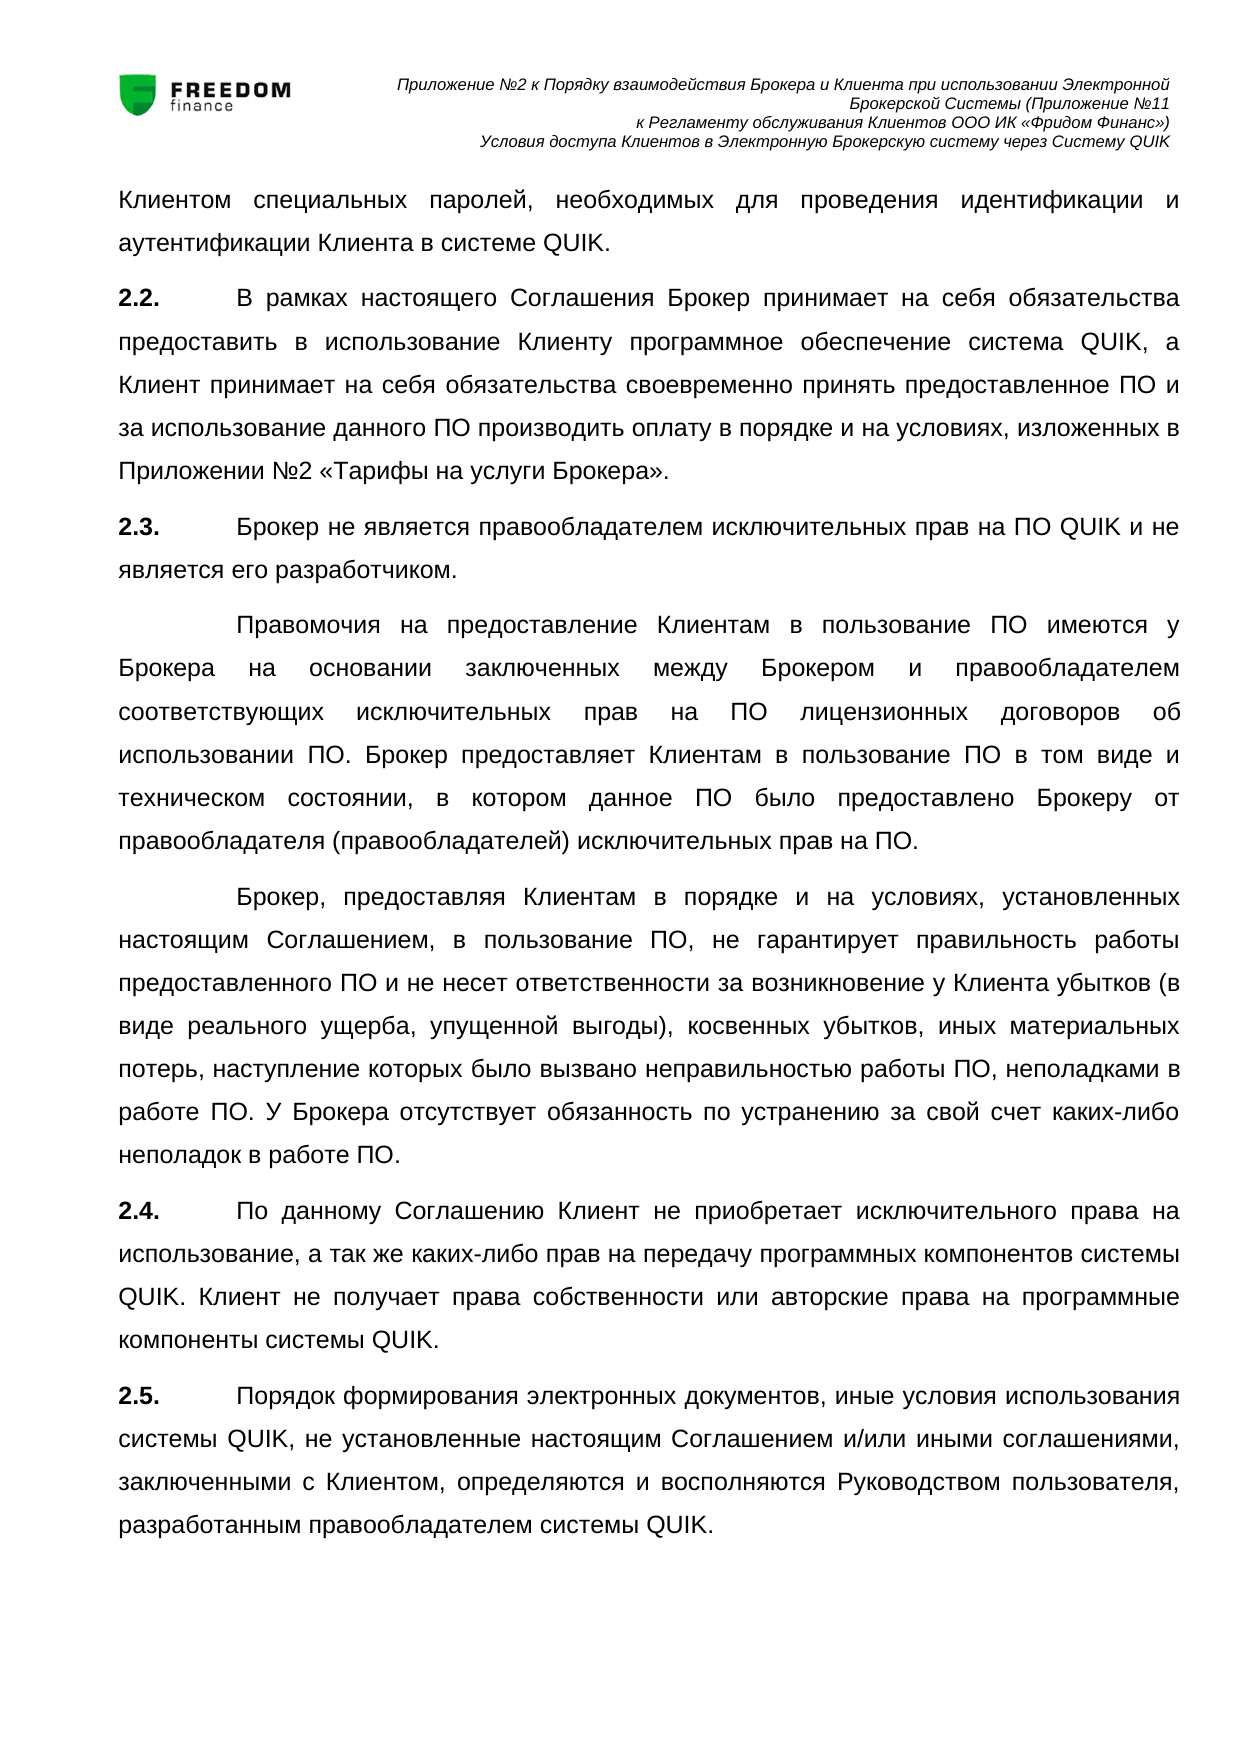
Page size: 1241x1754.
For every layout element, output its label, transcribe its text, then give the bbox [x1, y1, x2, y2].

text Брокер, предоставляя Клиентам в порядке и на условиях, установленных настоящим Соглашением, в пользование ПО, не гарантирует правильность работы предоставленного ПО и не несет ответственности за возникновение у Клиента убытков (в виде реального ущерба, упущенной выгоды), косвенных убытков, иных материальных потерь, наступление которых было вызвано неправильностью работы ПО, неполадками в работе ПО. У Брокера отсутствует обязанность по устранению за свой счет каких-либо неполадок в работе ПО. [118, 882, 1181, 1169]
list Брокер не является правообладателем исключительных прав на ПО QUIK и не является его разработчиком. [118, 512, 1181, 583]
list По данному Соглашению Клиент не приобретает исключительного права на использование, а так же каких-либо прав на передачу программных компонентов системы QUIK. Клиент не получает права собственности или авторские права на программные компоненты системы QUIK. [118, 1196, 1181, 1354]
list Порядок формирования электронных документов, иные условия использования системы QUIK, не установленные настоящим Соглашением и/или иными соглашениями, заключенными с Клиентом, определяются и восполняются Руководством пользователя, разработанным правообладателем системы QUIK. [118, 1381, 1181, 1539]
list В рамках настоящего Соглашения Брокер принимает на себя обязательства предоставить в использование Клиенту программное обеспечение система QUIK, а Клиент принимает на себя обязательства своевременно принять предоставленное ПО и за использование данного ПО производить оплату в порядке и на условиях, изложенных в Приложении №2 «Тарифы на услуги Брокера». [118, 283, 1181, 485]
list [118, 185, 1181, 257]
text Правомочия на предоставление Клиентам в пользование ПО имеются у Брокера на основании заключенных между Брокером и правообладателем соответствующих исключительных прав на ПО лицензионных договоров об использовании ПО. Брокер предоставляет Клиентам в пользование ПО в том виде и техническом состоянии, в котором данное ПО было предоставлено Брокеру от правообладателя (правообладателей) исключительных прав на ПО. [118, 610, 1181, 855]
picture [118, 74, 294, 116]
